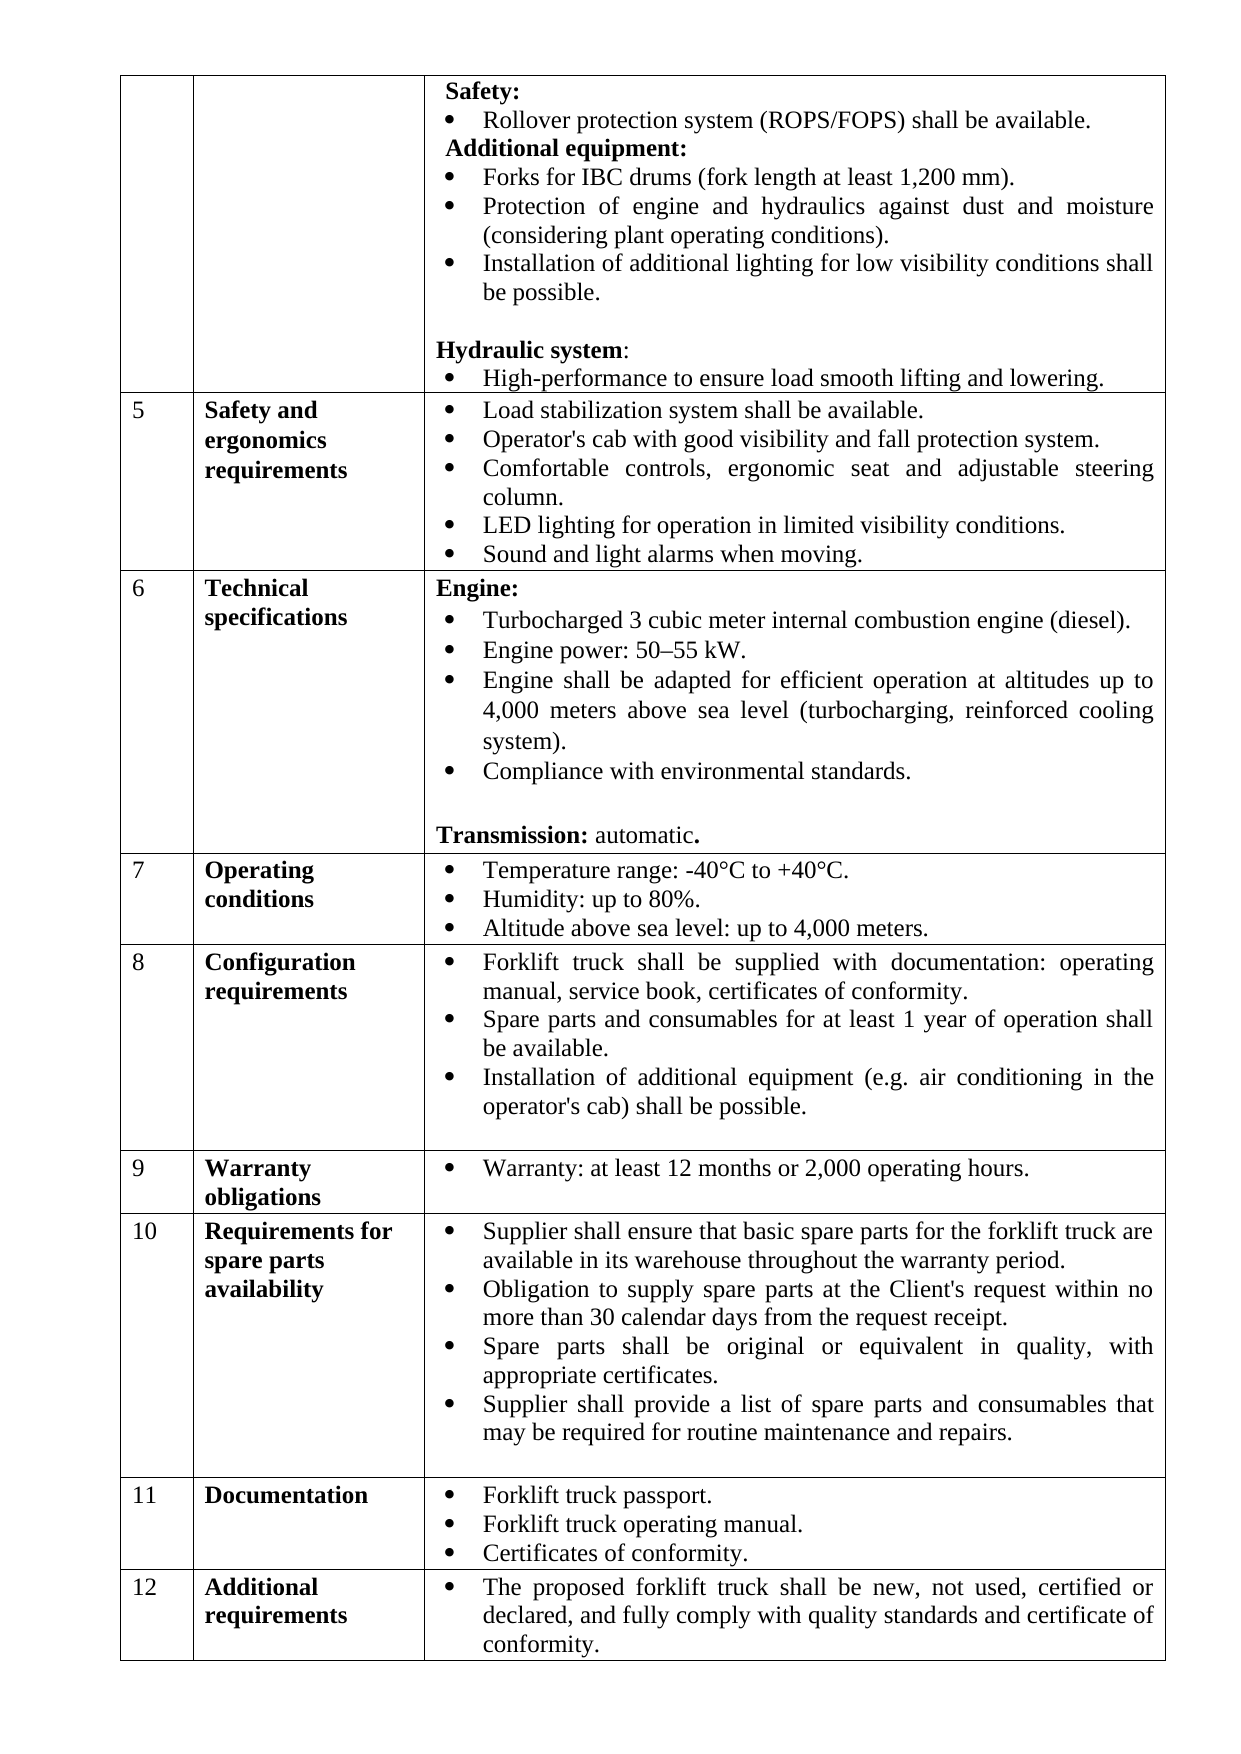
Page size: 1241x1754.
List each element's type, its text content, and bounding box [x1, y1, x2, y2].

table_cell Forklift truck passport. Forklift truck operating manual. Certificates of conformity. [425, 1478, 1165, 1568]
table_cell 5 [121, 393, 193, 570]
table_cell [194, 76, 424, 392]
table_cell Operating conditions [194, 854, 424, 944]
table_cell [425, 76, 1165, 392]
table_cell 11 [121, 1478, 193, 1568]
table_cell 9 [121, 1151, 193, 1213]
table_cell Warranty obligations [194, 1151, 424, 1213]
table_cell Requirements for spare parts availability [194, 1214, 424, 1477]
table_cell 10 [121, 1214, 193, 1477]
table_cell Supplier shall ensure that basic spare parts for the forklift truck are available in its warehouse throughout the warranty period. Obligation to supply spare parts at the Client's request within no more than 30 calendar days from the request receipt. Spare parts shall be original or equivalent in quality, with appropriate certificates. Supplier shall provide a list of spare parts and consumables that may be required for routine maintenance and repairs. [425, 1214, 1165, 1477]
table_cell Temperature range: -40°C to +40°C. Humidity: up to 80%. Altitude above sea level: up to 4,000 meters. [425, 854, 1165, 944]
table_cell Warranty: at least 12 months or 2,000 operating hours. [425, 1151, 1165, 1213]
table_cell Engine: Turbocharged 3 cubic meter internal combustion engine (diesel). Engine power: 50–55 kW. Engine shall be adapted for efficient operation at altitudes up to 4,000 meters above sea level (turbocharging, reinforced cooling system). Compliance with environmental standards. Transmission: automatic. [425, 571, 1165, 852]
table_cell Safety and ergonomics requirements [194, 393, 424, 570]
table_cell 4 [121, 76, 193, 392]
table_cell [194, 1570, 424, 1660]
table_cell 6 [121, 571, 193, 852]
table_cell Configuration requirements [194, 945, 424, 1150]
table_cell 12 [121, 1570, 193, 1660]
table_cell Load stabilization system shall be available. Operator's cab with good visibility and fall protection system. Comfortable controls, ergonomic seat and adjustable steering column. LED lighting for operation in limited visibility conditions. Sound and light alarms when moving. [425, 393, 1165, 570]
table_cell Documentation [194, 1478, 424, 1568]
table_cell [425, 1570, 1165, 1660]
table_cell Technical specifications [194, 571, 424, 852]
table_cell 8 [121, 945, 193, 1150]
table_cell 7 [121, 854, 193, 944]
table_cell Forklift truck shall be supplied with documentation: operating manual, service book, certificates of conformity. Spare parts and consumables for at least 1 year of operation shall be available. Installation of additional equipment (e.g. air conditioning in the operator's cab) shall be possible. [425, 945, 1165, 1150]
